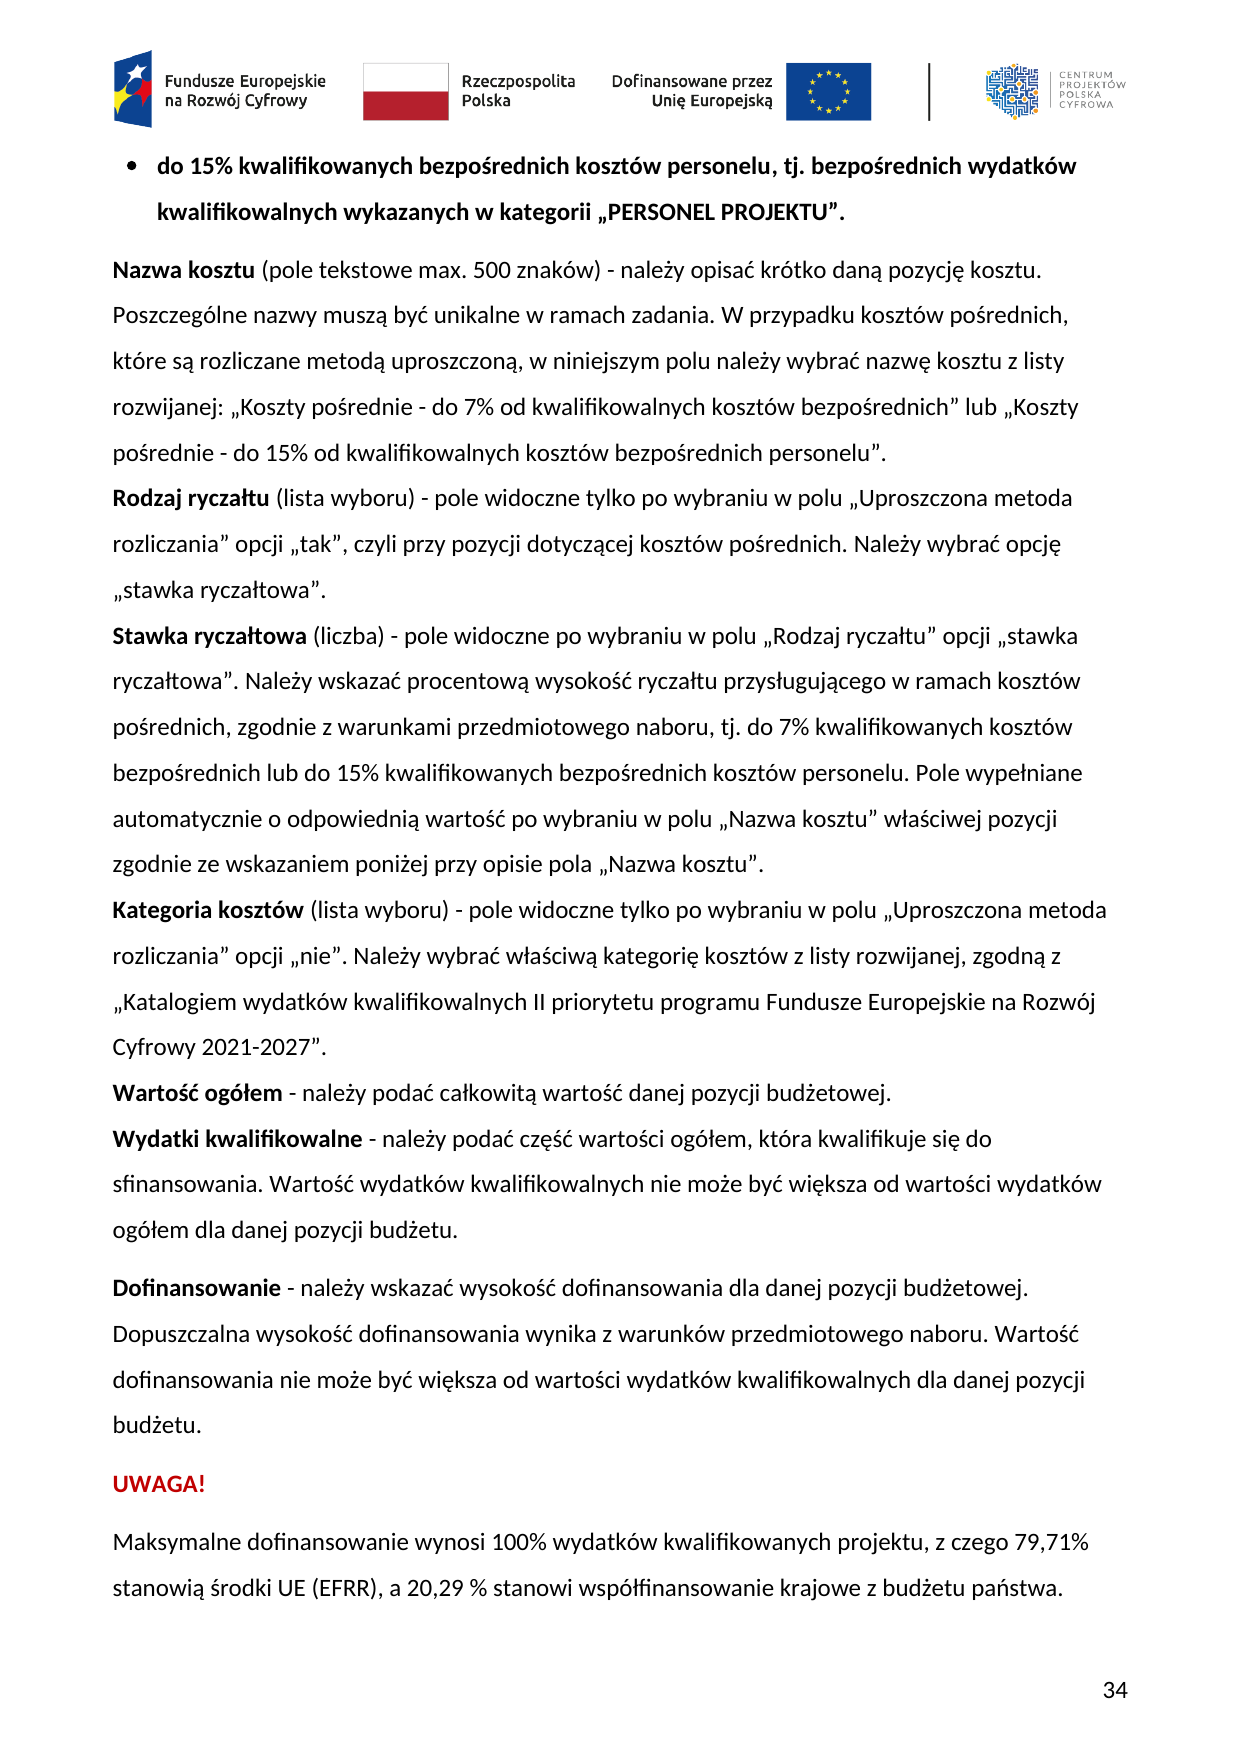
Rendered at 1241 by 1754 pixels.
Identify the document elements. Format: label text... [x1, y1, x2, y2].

text Stawka ryczałtowa (liczba) - pole widoczne po wybraniu w polu „Rodzaj ryczałtu” opcji „stawka ryczałtowa”. Należy wskazać procentową wysokość ryczałtu przysługującego w ramach kosztów pośrednich, zgodnie z warunkami przedmiotowego naboru, tj. do 7% kwalifikowanych kosztów bezpośrednich lub do 15% kwalifikowanych bezpośrednich kosztów personelu. Pole wypełniane automatycznie o odpowiednią wartość po wybraniu w polu „Nazwa kosztu” właściwej pozycji zgodnie ze wskazaniem poniżej przy opisie pola „Nazwa kosztu”. [112, 620, 1128, 879]
text Wydatki kwalifikowalne - należy podać część wartości ogółem, która kwalifikuje się do sfinansowania. Wartość wydatków kwalifikowalnych nie może być większa od wartości wydatków ogółem dla danej pozycji budżetu. [112, 1123, 1128, 1245]
list do 15% kwalifikowanych bezpośrednich kosztów personelu, tj. bezpośrednich wydatków kwalifikowalnych wykazanych w kategorii „PERSONEL PROJEKTU”. [127, 150, 1128, 226]
text Maksymalne dofinansowanie wynosi 100% wydatków kwalifikowanych projektu, z czego 79,71% stanowią środki UE (EFRR), a 20,29 % stanowi współfinansowanie krajowe z budżetu państwa. [112, 1526, 1128, 1602]
picture [114, 50, 1126, 128]
text UWAGA! [112, 1468, 1128, 1498]
text Wartość ogółem - należy podać całkowitą wartość danej pozycji budżetowej. [112, 1077, 1128, 1108]
text Dofinansowanie - należy wskazać wysokość dofinansowania dla danej pozycji budżetowej. Dopuszczalna wysokość dofinansowania wynika z warunków przedmiotowego naboru. Wartość dofinansowania nie może być większa od wartości wydatków kwalifikowalnych dla danej pozycji budżetu. [112, 1272, 1128, 1440]
text Kategoria kosztów (lista wyboru) - pole widoczne tylko po wybraniu w polu „Uproszczona metoda rozliczania” opcji „nie”. Należy wybrać właściwą kategorię kosztów z listy rozwijanej, zgodną z „Katalogiem wydatków kwalifikowalnych II priorytetu programu Fundusze Europejskie na Rozwój Cyfrowy 2021-2027”. [112, 894, 1128, 1062]
text Rodzaj ryczałtu (lista wyboru) - pole widoczne tylko po wybraniu w polu „Uproszczona metoda rozliczania” opcji „tak”, czyli przy pozycji dotyczącej kosztów pośrednich. Należy wybrać opcję „stawka ryczałtowa”. [112, 483, 1128, 604]
text Nazwa kosztu (pole tekstowe max. 500 znaków) - należy opisać krótko daną pozycję kosztu. Poszczególne nazwy muszą być unikalne w ramach zadania. W przypadku kosztów pośrednich, które są rozliczane metodą uproszczoną, w niniejszym polu należy wybrać nazwę kosztu z listy rozwijanej: „Koszty pośrednie - do 7% od kwalifikowalnych kosztów bezpośrednich” lub „Koszty pośrednie - do 15% od kwalifikowalnych kosztów bezpośrednich personelu”. [112, 254, 1128, 467]
